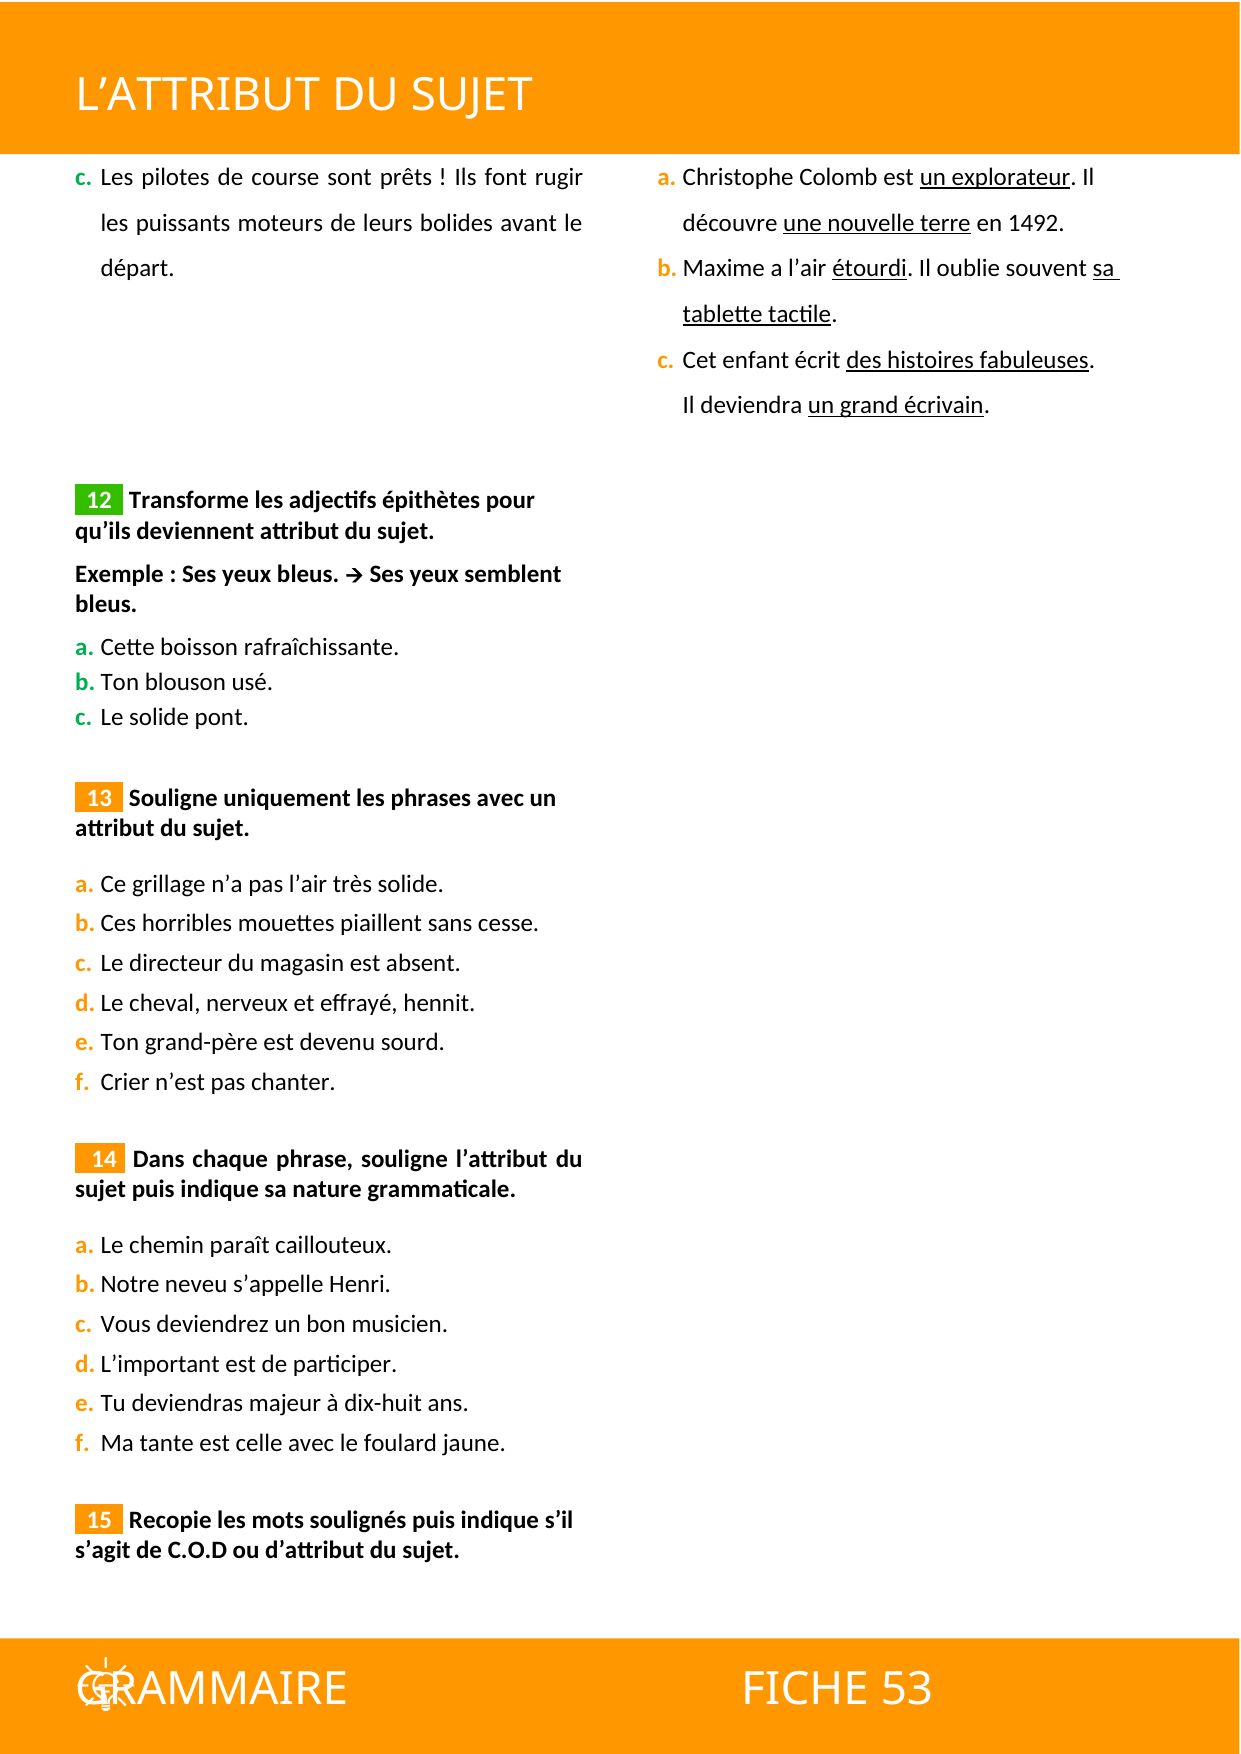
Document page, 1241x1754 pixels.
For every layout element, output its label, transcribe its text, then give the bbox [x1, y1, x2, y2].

list Ma tante est celle avec le foulard jaune. [75, 1427, 583, 1457]
text 14 Dans chaque phrase, souligne l’attribut du sujet puis indique sa nature grammaticale. [75, 1143, 583, 1204]
text 13 Souligne uniquement les phrases avec un attribut du sujet. [75, 782, 583, 843]
list L’important est de participer. [75, 1348, 583, 1378]
list Les pilotes de course sont prêts ! Ils font rugir les puissants moteurs de leurs bolides avant le départ. [75, 161, 583, 283]
list Le directeur du magasin est absent. [75, 947, 583, 978]
list Ton blouson usé. [75, 666, 583, 697]
list Vous deviendrez un bon musicien. [75, 1308, 583, 1339]
picture [75, 1657, 139, 1713]
list Le solide pont. [75, 701, 583, 732]
list Le chemin paraît caillouteux. [75, 1229, 583, 1259]
list Notre neveu s’appelle Henri. [75, 1268, 583, 1299]
text Exemple : Ses yeux bleus. Ses yeux semblent bleus. [75, 558, 583, 619]
list Cet enfant écrit des histoires fabuleuses. [657, 344, 1165, 374]
list Christophe Colomb est un explorateur. Il découvre une nouvelle terre en 1492. [657, 161, 1165, 237]
list Ces horribles mouettes piaillent sans cesse. [75, 907, 583, 938]
list Il deviendra un grand écrivain. [682, 390, 1165, 420]
list Tu deviendras majeur à dix-huit ans. [75, 1387, 583, 1418]
text 15 Recopie les mots soulignés puis indique s’il s’agit de C.O.D ou d’attribut du sujet. [75, 1504, 583, 1565]
list Le cheval, nerveux et effrayé, hennit. [75, 987, 583, 1017]
list Ce grillage n’a pas l’air très solide. [75, 868, 583, 898]
list Cette boisson rafraîchissante. [75, 631, 583, 662]
list Crier n’est pas chanter. [75, 1066, 583, 1096]
text 12 Transforme les adjectifs épithètes pour qu’ils deviennent attribut du sujet. [75, 484, 583, 545]
list Ton grand-père est devenu sourd. [75, 1026, 583, 1057]
list Maxime a l’air étourdi. Il oublie souvent sa tablette tactile. [657, 252, 1165, 329]
